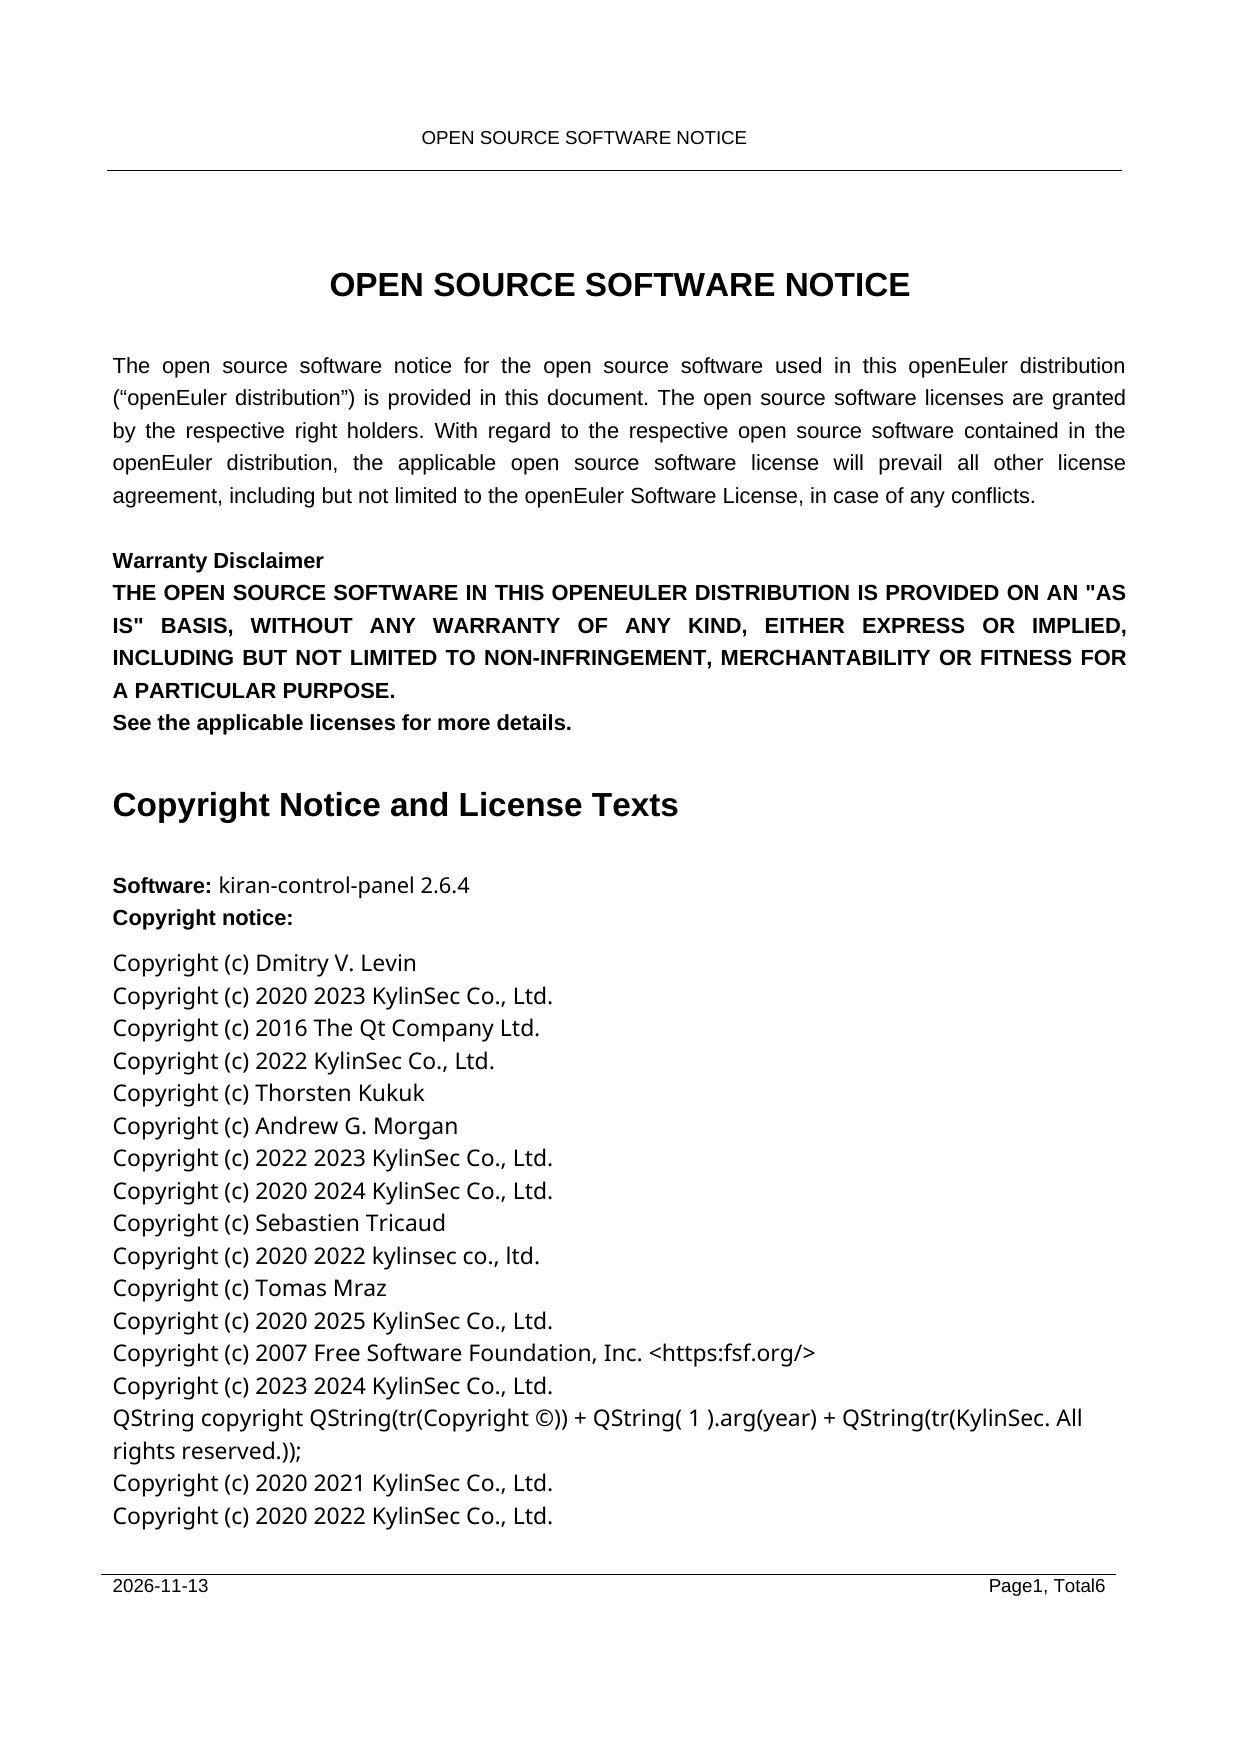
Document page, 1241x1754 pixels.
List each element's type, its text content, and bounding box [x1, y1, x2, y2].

title Software: kiran-control-panel 2.6.4 [112, 869, 1128, 901]
text The open source software notice for the open source software used in this openEuler distribution (“openEuler distribution”) is provided in this document. The open source software licenses are granted by the respective right holders. With regard to the respective open source software contained in the openEuler distribution, the applicable open source software license will prevail all other license agreement, including but not limited to the openEuler Software License, in case of any conflicts. [112, 349, 1128, 511]
text Warranty Disclaimer [112, 544, 1128, 576]
text OPEN SOURCE SOFTWARE NOTICE [112, 251, 1128, 316]
text Copyright Notice and License Texts [112, 771, 1128, 836]
text Copyright (c) Dmitry V. Levin Copyright (c) 2020 2023 KylinSec Co., Ltd. Copyright (c) 2016 The Qt Company Ltd. Copyright (c) 2022 KylinSec Co., Ltd. Copyright (c) Thorsten Kukuk Copyright (c) Andrew G. Morgan Copyright (c) 2022 2023 KylinSec Co., Ltd. Copyright (c) 2020 2024 KylinSec Co., Ltd. Copyright (c) Sebastien Tricaud Copyright (c) 2020 2022 kylinsec co., ltd. Copyright (c) Tomas Mraz Copyright (c) 2020 2025 KylinSec Co., Ltd. Copyright (c) 2007 Free Software Foundation, Inc. <https:fsf.org/> Copyright (c) 2023 2024 KylinSec Co., Ltd. QString copyright QString(tr(Copyright ©)) + QString( 1 ).arg(year) + QString(tr(KylinSec. All rights reserved.)); Copyright (c) 2020 2021 KylinSec Co., Ltd. Copyright (c) 2020 2022 KylinSec Co., Ltd. [112, 947, 1128, 1564]
text Copyright notice: [112, 901, 1128, 934]
text THE OPEN SOURCE SOFTWARE IN THIS OPENEULER DISTRIBUTION IS PROVIDED ON AN "AS IS" BASIS, WITHOUT ANY WARRANTY OF ANY KIND, EITHER EXPRESS OR IMPLIED, INCLUDING BUT NOT LIMITED TO NON-INFRINGEMENT, MERCHANTABILITY OR FITNESS FOR A PARTICULAR PURPOSE. See the applicable licenses for more details. [112, 576, 1128, 739]
